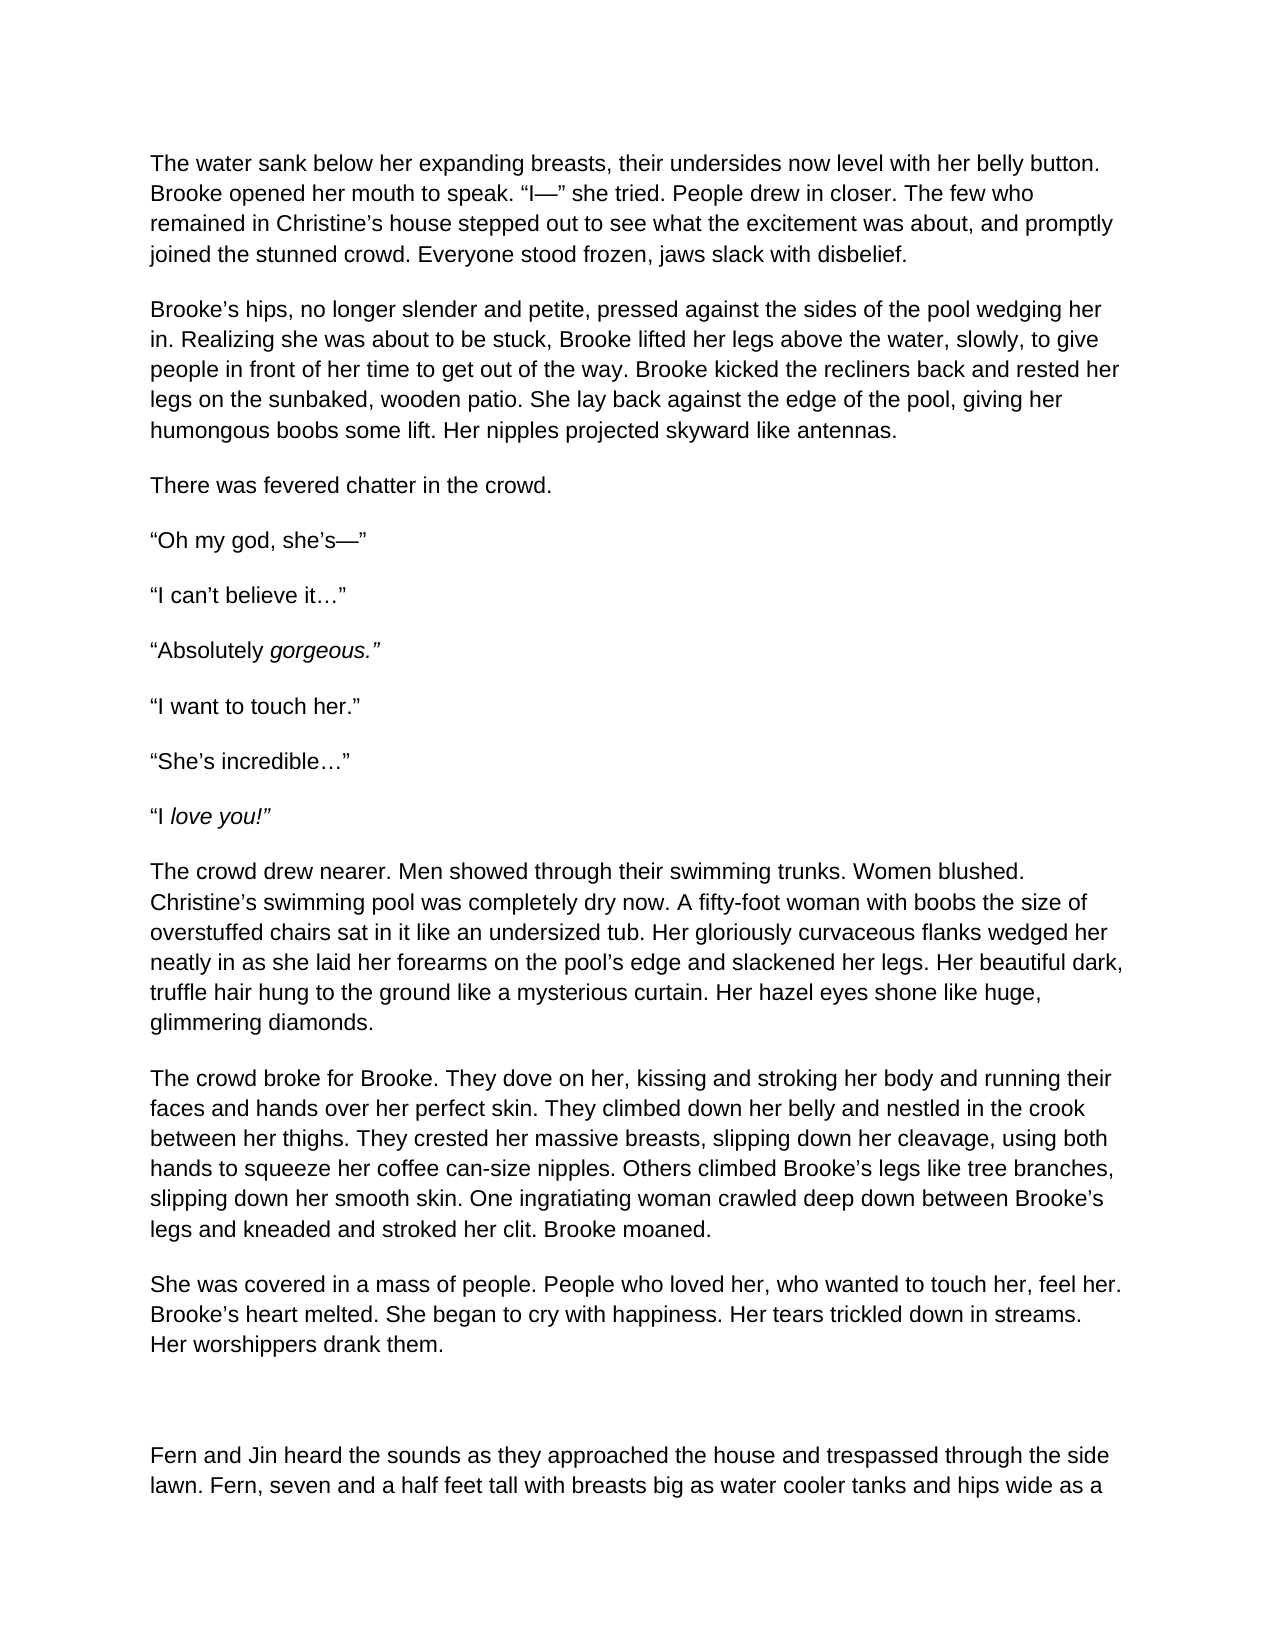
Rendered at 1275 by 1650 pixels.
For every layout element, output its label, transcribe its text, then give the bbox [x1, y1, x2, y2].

text The crowd drew nearer. Men showed through their swimming trunks. Women blushed. Christine’s swimming pool was completely dry now. A fifty-foot woman with boobs the size of overstuffed chairs sat in it like an undersized tub. Her gloriously curvaceous flanks wedged her neatly in as she laid her forearms on the pool’s edge and slackened her legs. Her beautiful dark, truffle hair hung to the ground like a mysterious curtain. Her hazel eyes shone like huge, glimmering diamonds. [150, 858, 1125, 1036]
text “Oh my god, she’s—” [150, 527, 1125, 553]
text “Absolutely gorgeous.” [150, 637, 1125, 664]
text She was covered in a mass of people. People who loved her, who wanted to touch her, feel her. Brooke’s heart melted. She began to cry with happiness. Her tears trickled down in streams. Her worshippers drank them. [150, 1271, 1125, 1358]
text The crowd broke for Brooke. They dove on her, kissing and stroking her body and running their faces and hands over her perfect skin. They climbed down her belly and nestled in the crook between her thighs. They crested her massive breasts, slipping down her cleavage, using both hands to squeeze her coffee can-size nipples. Others climbed Brooke’s legs like tree branches, slipping down her smooth skin. One ingratiating woman crawled deep down between Brooke’s legs and kneaded and stroked her clit. Brooke moaned. [150, 1064, 1125, 1242]
text Brooke’s hips, no longer slender and petite, pressed against the sides of the pool wedging her in. Realizing she was about to be stuck, Brooke lifted her legs above the water, slowly, to give people in front of her time to get out of the way. Brooke kicked the recliners back and rested her legs on the sunbaked, wooden patio. She lay back against the edge of the pool, giving her humongous boobs some lift. Her nipples projected skyward like antennas. [150, 296, 1125, 443]
text There was fevered chatter in the crowd. [150, 472, 1125, 498]
text “I can’t believe it…” [150, 582, 1125, 609]
text “I love you!” [150, 803, 1125, 829]
text “I want to touch her.” [150, 693, 1125, 719]
text The water sank below her expanding breasts, their undersides now level with her belly button. Brooke opened her mouth to speak. “I—” she tried. People drew in closer. The few who remained in Christine’s house stepped out to see what the excitement was about, and promptly joined the stunned crowd. Everyone stood frozen, jaws slack with disbelief. [150, 150, 1125, 267]
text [150, 1442, 1125, 1498]
text “She’s incredible…” [150, 748, 1125, 774]
